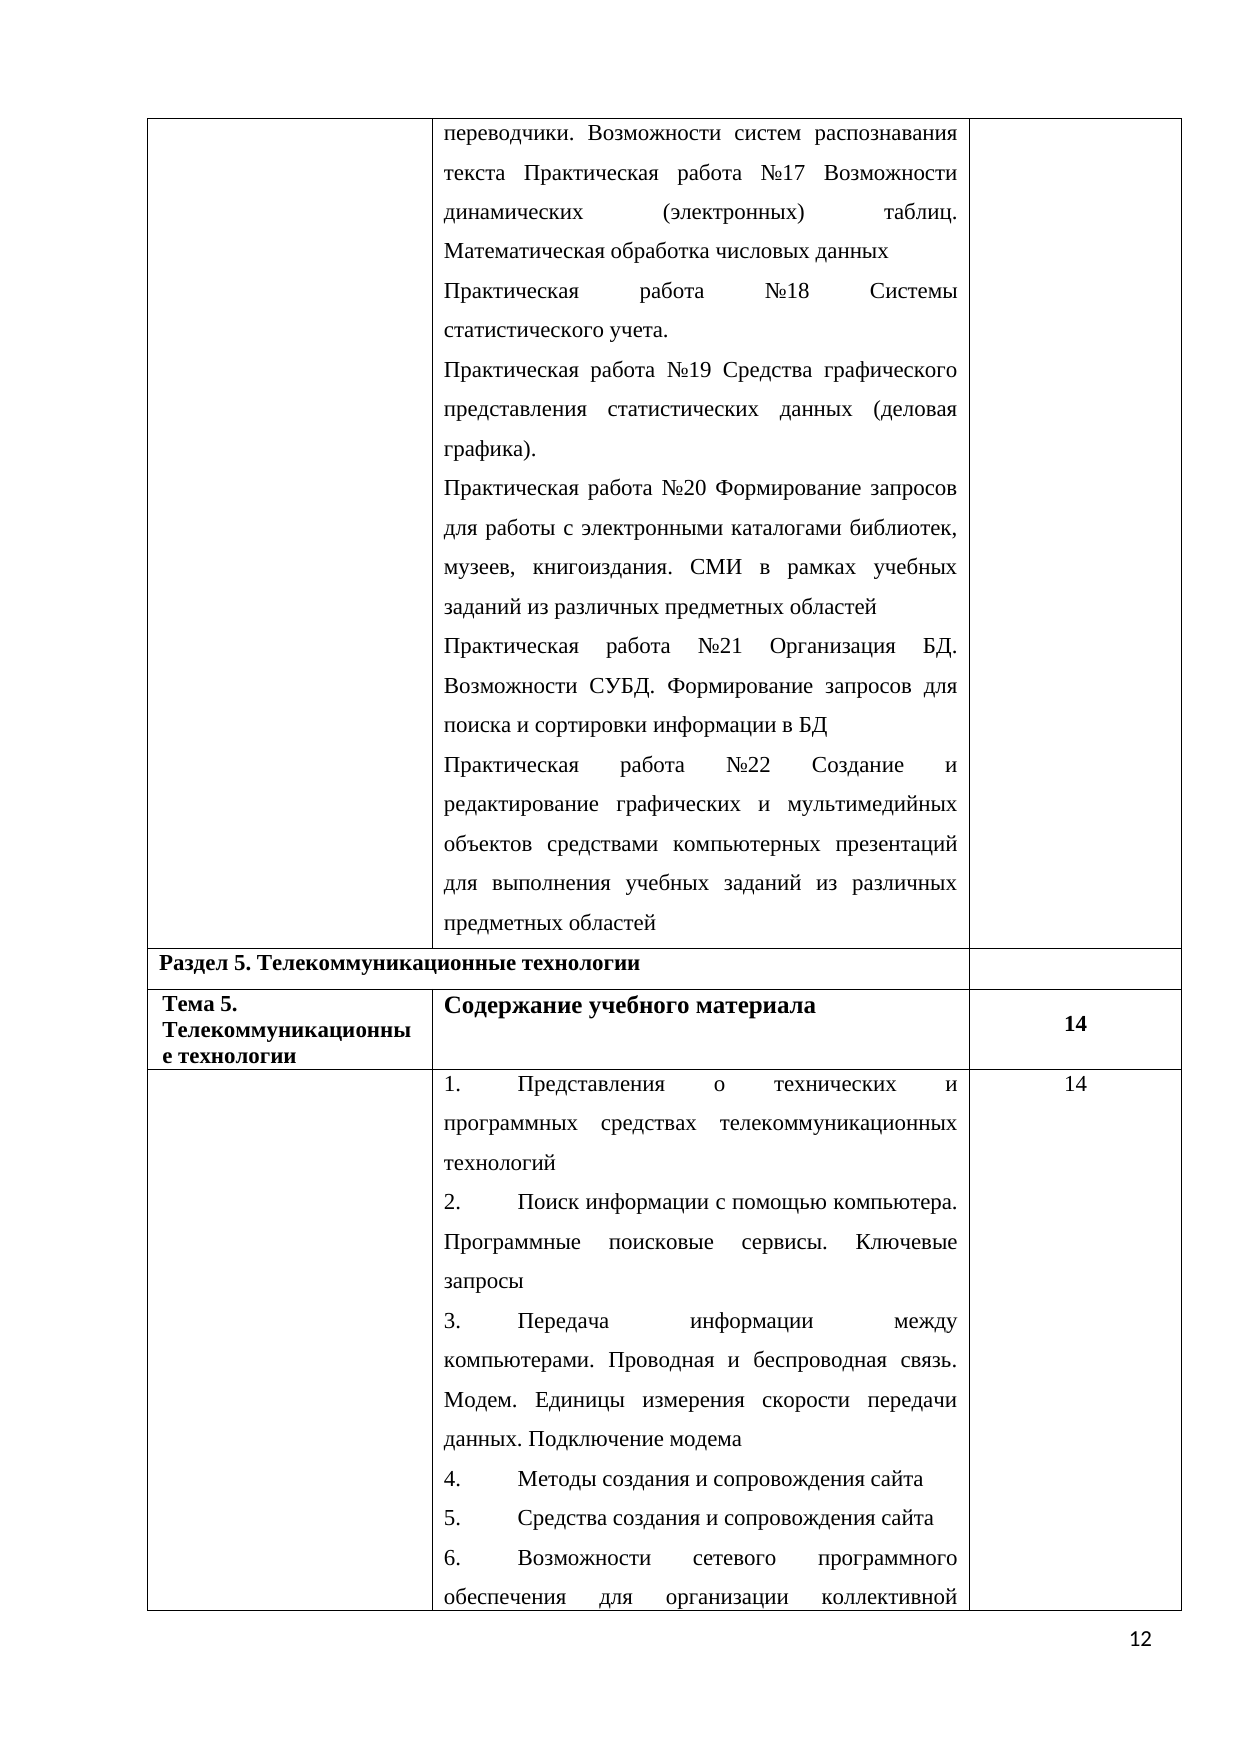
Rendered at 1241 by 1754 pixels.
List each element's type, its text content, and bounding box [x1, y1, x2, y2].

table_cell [433, 119, 969, 948]
table_cell [148, 1070, 432, 1609]
table_cell [148, 119, 432, 948]
table_cell 14 [970, 1070, 1181, 1609]
table_cell 16 [970, 119, 1181, 948]
table_cell 14 [970, 990, 1181, 1069]
table_cell Содержание учебного материала [433, 990, 969, 1069]
table_cell Тема 5. Телекоммуникационные технологии [148, 990, 432, 1069]
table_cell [433, 1070, 969, 1609]
table_cell Раздел 5. Телекоммуникационные технологии [148, 949, 969, 989]
table_cell [970, 949, 1181, 989]
